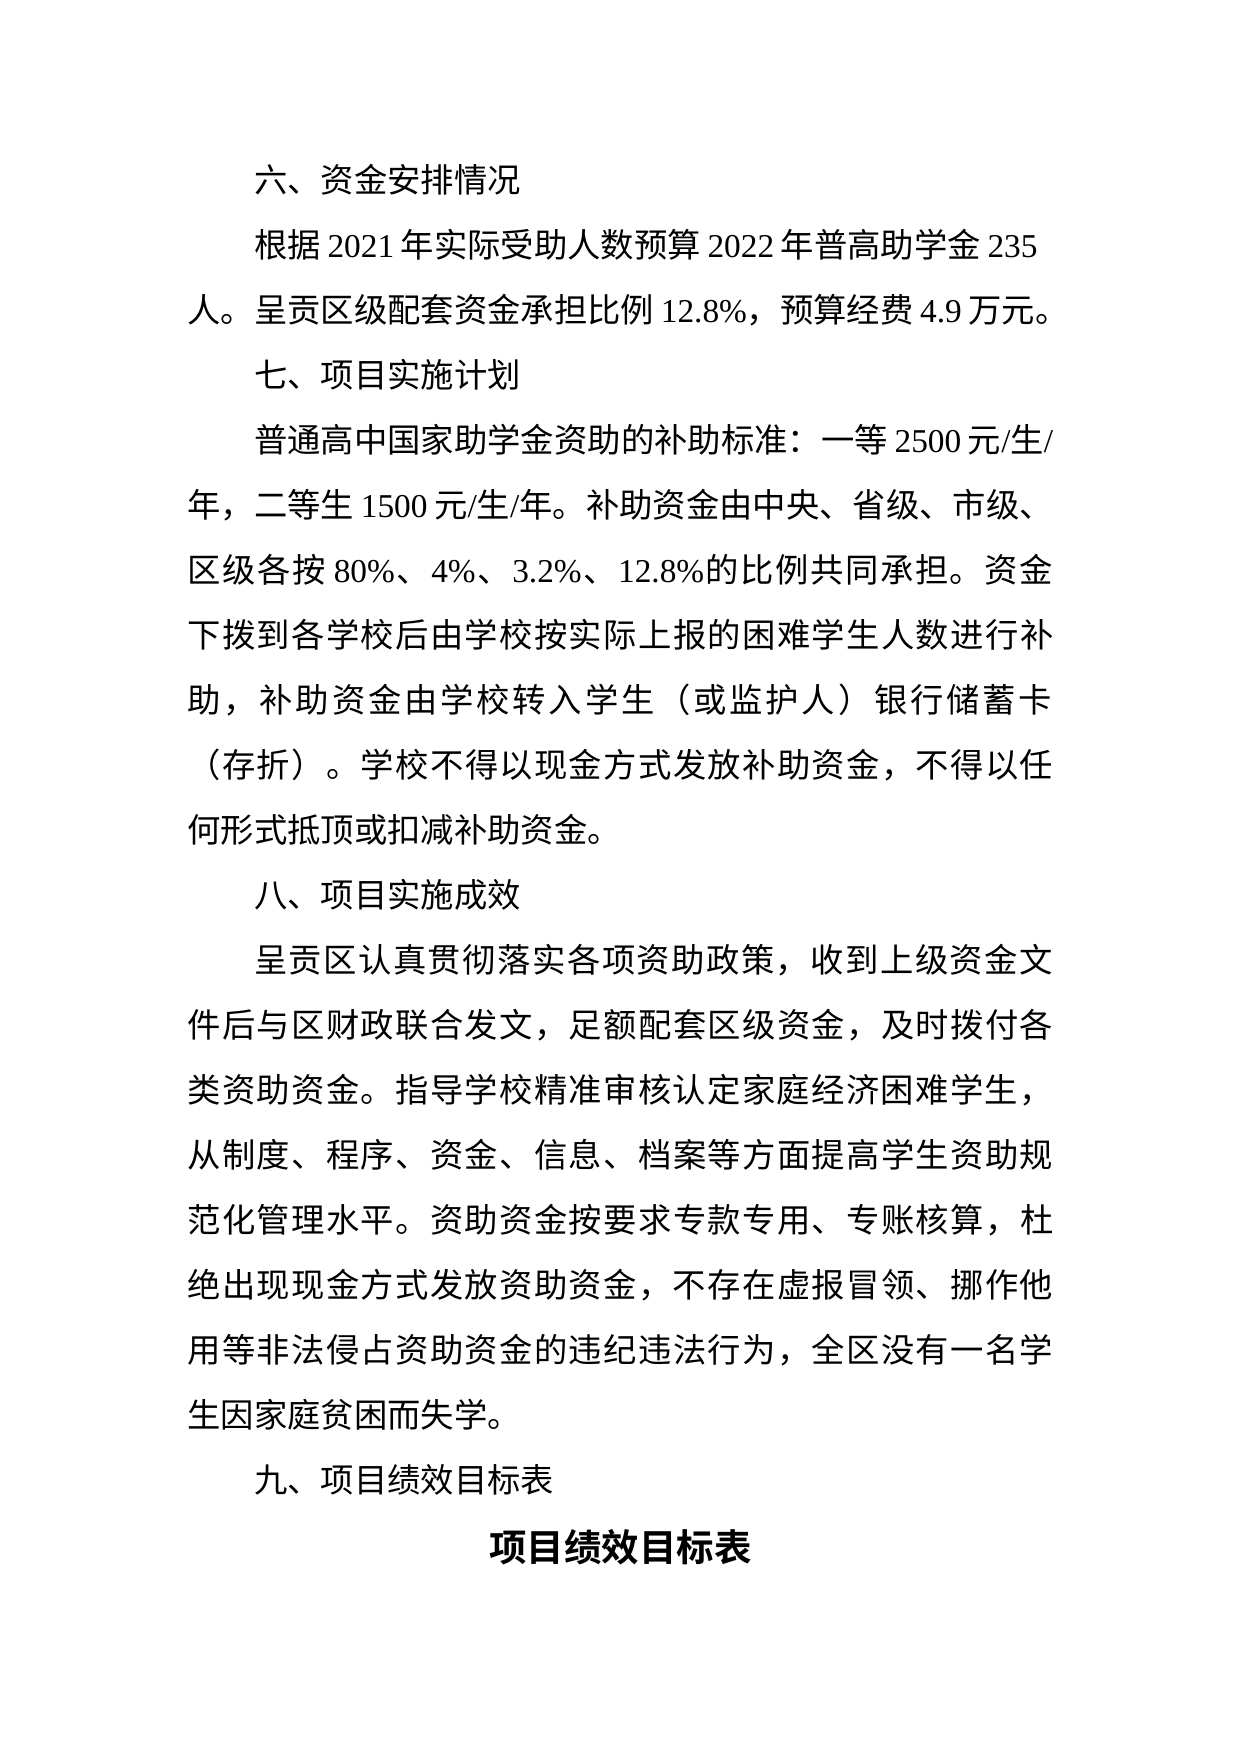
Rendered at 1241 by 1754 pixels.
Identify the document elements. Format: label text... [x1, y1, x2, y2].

list 项目实施计划 [187, 341, 1053, 406]
list 项目绩效目标表 [187, 1446, 1053, 1511]
table_header 项目绩效目标表 [176, 1511, 1064, 1580]
list 项目实施成效 [187, 861, 1053, 926]
list 资金安排情况 [187, 146, 1053, 211]
text 呈贡区认真贯彻落实各项资助政策，收到上级资金文件后与区财政联合发文，足额配套区级资金，及时拨付各类资助资金。指导学校精准审核认定家庭经济困难学生，从制度、程序、资金、信息、档案等方面提高学生资助规范化管理水平。资助资金按要求专款专用、专账核算，杜绝出现现金方式发放资助资金，不存在虚报冒领、挪作他用等非法侵占资助资金的违纪违法行为，全区没有一名学生因家庭贫困而失学。 [187, 926, 1053, 1446]
text 普通高中国家助学金资助的补助标准：一等2500元/生/年，二等生1500元/生/年。补助资金由中央、省级、市级、区级各按80%、4%、3.2%、12.8%的比例共同承担。资金下拨到各学校后由学校按实际上报的困难学生人数进行补助，补助资金由学校转入学生（或监护人）银行储蓄卡（存折）。学校不得以现金方式发放补助资金，不得以任何形式抵顶或扣减补助资金。 [187, 406, 1053, 861]
text 根据2021年实际受助人数预算2022年普高助学金235人。呈贡区级配套资金承担比例12.8%，预算经费4.9万元。 [187, 211, 1053, 341]
